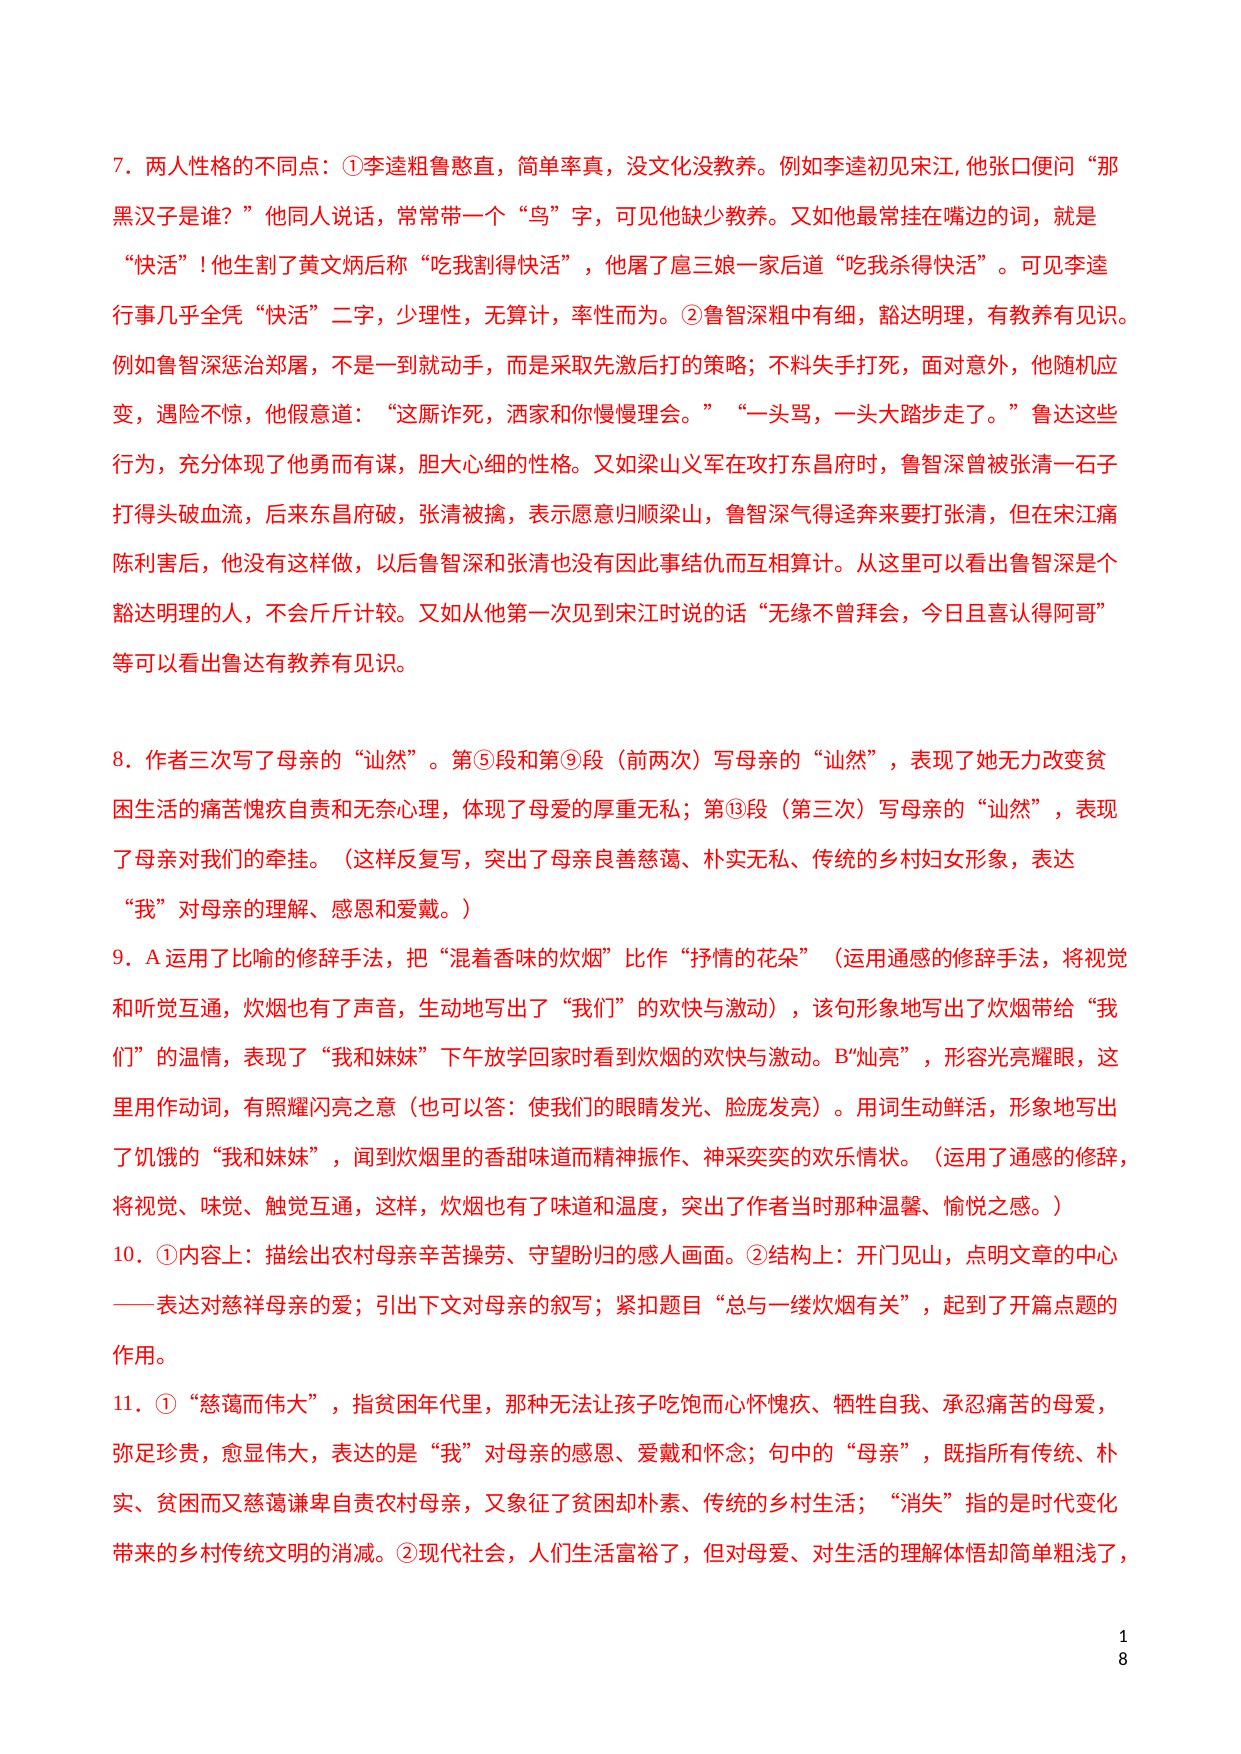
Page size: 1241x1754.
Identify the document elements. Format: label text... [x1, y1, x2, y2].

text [112, 1386, 1128, 1568]
text 7．两人性格的不同点：①李逵粗鲁憨直，简单率真，没文化没教养。例如李逵初见宋江, 他张口便问“那黑汉子是谁？”他同人说话，常常带一个“鸟”字，可见他缺少教养。又如他最常挂在嘴边的词，就是“快活”! 他生割了黄文炳后称“吃我割得快活”，他屠了扈三娘一家后道“吃我杀得快活”。可见李逵行事几乎全凭“快活”二字，少理性，无算计，率性而为。②鲁智深粗中有细，豁达明理，有教养有见识。例如鲁智深惩治郑屠，不是一到就动手，而是采取先激后打的策略；不料失手打死，面对意外，他随机应变，遇险不惊，他假意道：“这厮诈死，洒家和你慢慢理会。”“一头骂，一头大踏步走了。”鲁达这些行为，充分体现了他勇而有谋，胆大心细的性格。又如梁山义军在攻打东昌府时，鲁智深曾被张清一石子打得头破血流，后来东昌府破，张清被擒，表示愿意归顺梁山，鲁智深气得迳奔来要打张清，但在宋江痛陈利害后，他没有这样做，以后鲁智深和张清也没有因此事结仇而互相算计。从这里可以看出鲁智深是个豁达明理的人，不会斤斤计较。又如从他第一次见到宋江时说的话“无缘不曾拜会，今日且喜认得阿哥”等可以看出鲁达有教养有见识。 [112, 148, 1128, 678]
text 8．作者三次写了母亲的“讪然”。第⑤段和第⑨段（前两次）写母亲的“讪然”，表现了她无力改变贫困生活的痛苦愧疚自责和无奈心理，体现了母爱的厚重无私；第⑬段（第三次）写母亲的“讪然”，表现了母亲对我们的牵挂。（这样反复写，突出了母亲良善慈蔼、朴实无私、传统的乡村妇女形象，表达“我”对母亲的理解、感恩和爱戴。） [112, 742, 1128, 924]
text 9．A运用了比喻的修辞手法，把“混着香味的炊烟”比作“抒情的花朵”（运用通感的修辞手法，将视觉和听觉互通，炊烟也有了声音，生动地写出了“我们”的欢快与激动），该句形象地写出了炊烟带给“我们”的温情，表现了“我和妹妹”下午放学回家时看到炊烟的欢快与激动。B“灿亮”，形容光亮耀眼，这里用作动词，有照耀闪亮之意（也可以答：使我们的眼睛发光、脸庞发亮）。用词生动鲜活，形象地写出了饥饿的“我和妹妹”，闻到炊烟里的香甜味道而精神振作、神采奕奕的欢乐情状。（运用了通感的修辞，将视觉、味觉、触觉互通，这样，炊烟也有了味道和温度，突出了作者当时那种温馨、愉悦之感。） [112, 940, 1128, 1222]
text 10．①内容上：描绘出农村母亲辛苦操劳、守望盼归的感人画面。②结构上：开门见山，点明文章的中心——表达对慈祥母亲的爱；引出下文对母亲的叙写；紧扣题目“总与一缕炊烟有关”，起到了开篇点题的作用。 [112, 1237, 1128, 1370]
